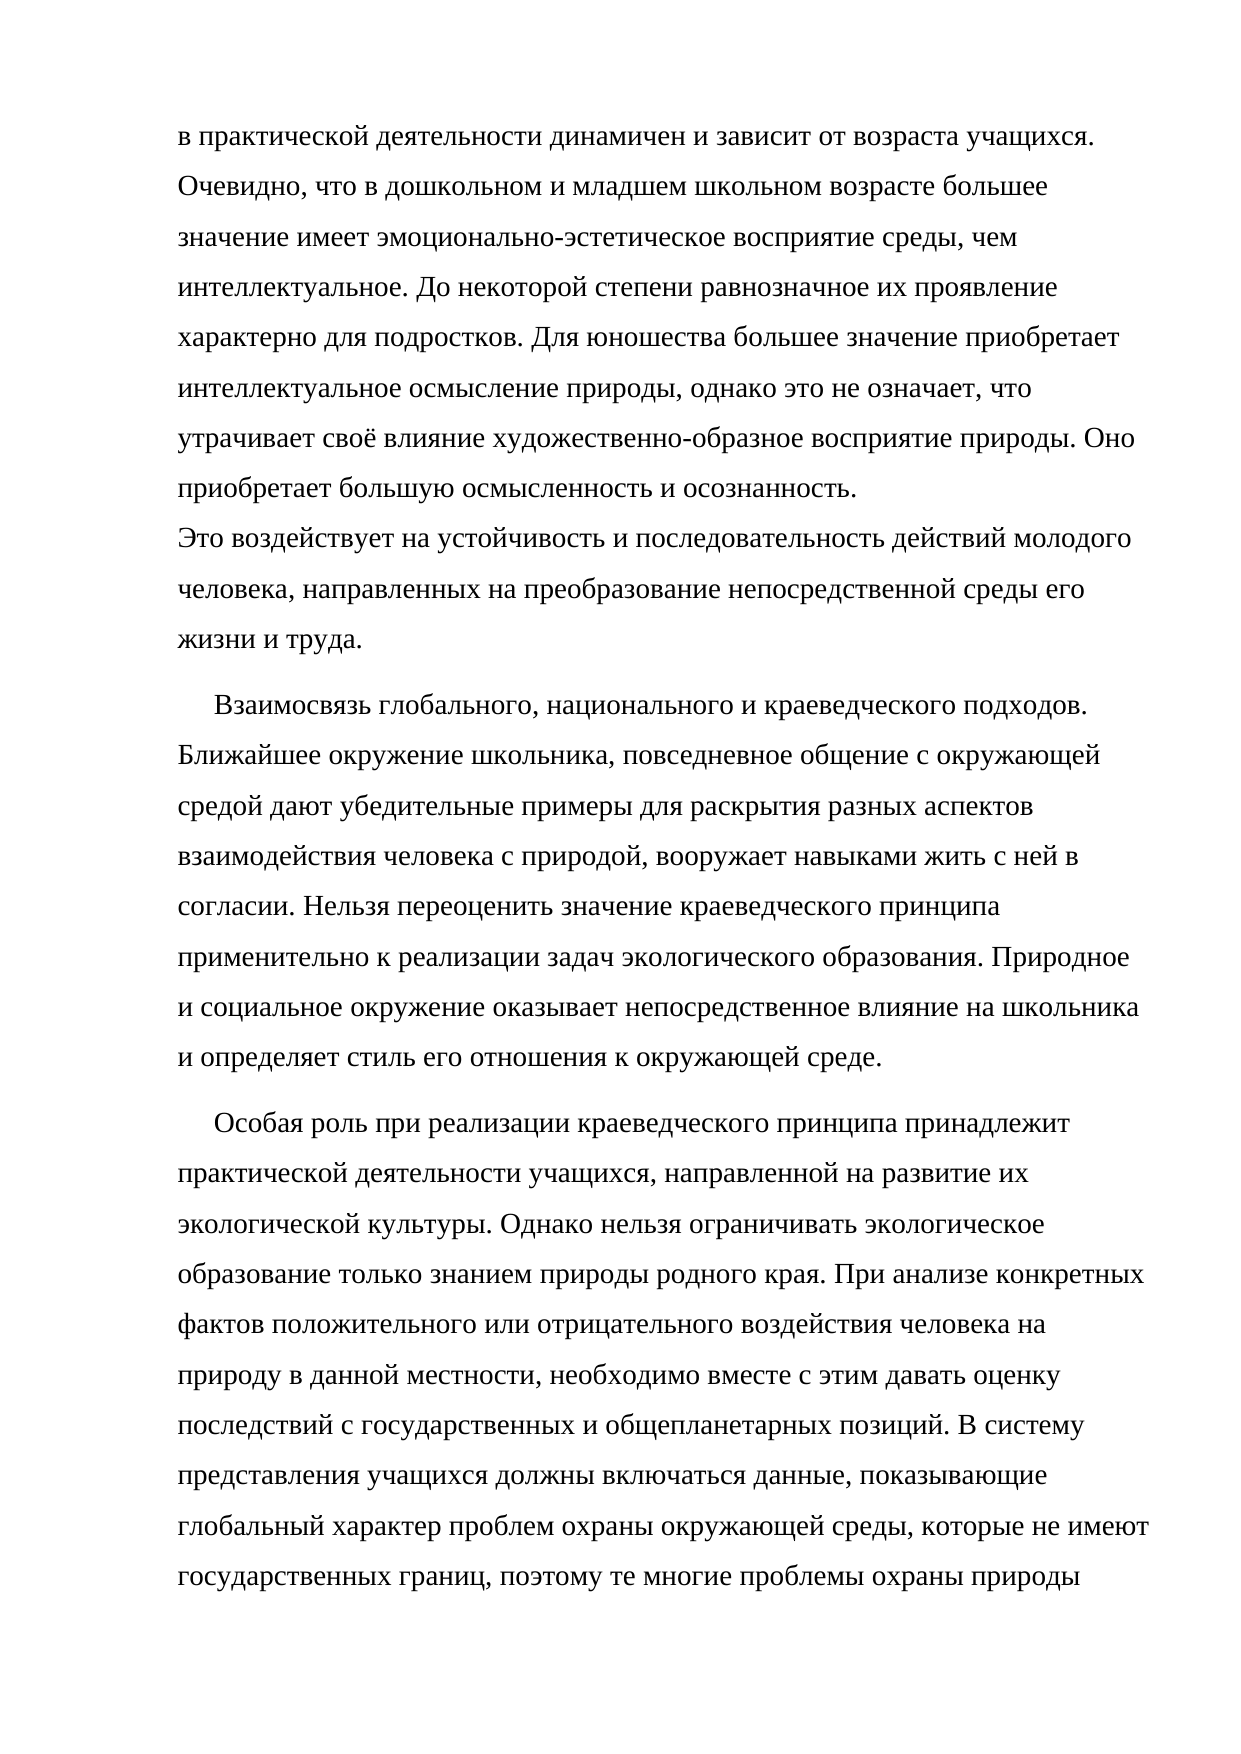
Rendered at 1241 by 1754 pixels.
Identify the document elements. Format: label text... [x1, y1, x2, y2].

text Взаимосвязь глобального, национального и краеведческого подходов. Ближайшее окружение школьника, повседневное общение с окружающей средой дают убедительные примеры для раскрытия разных аспектов взаимодействия человека с природой, вооружает навыками жить с ней в согласии. Нельзя переоценить значение краеведческого принципа применительно к реализации задач экологического образования. Природное и социальное окружение оказывает непосредственное влияние на школьника и определяет стиль его отношения к окружающей среде. [177, 687, 1152, 1073]
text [177, 1105, 1152, 1592]
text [177, 118, 1152, 655]
